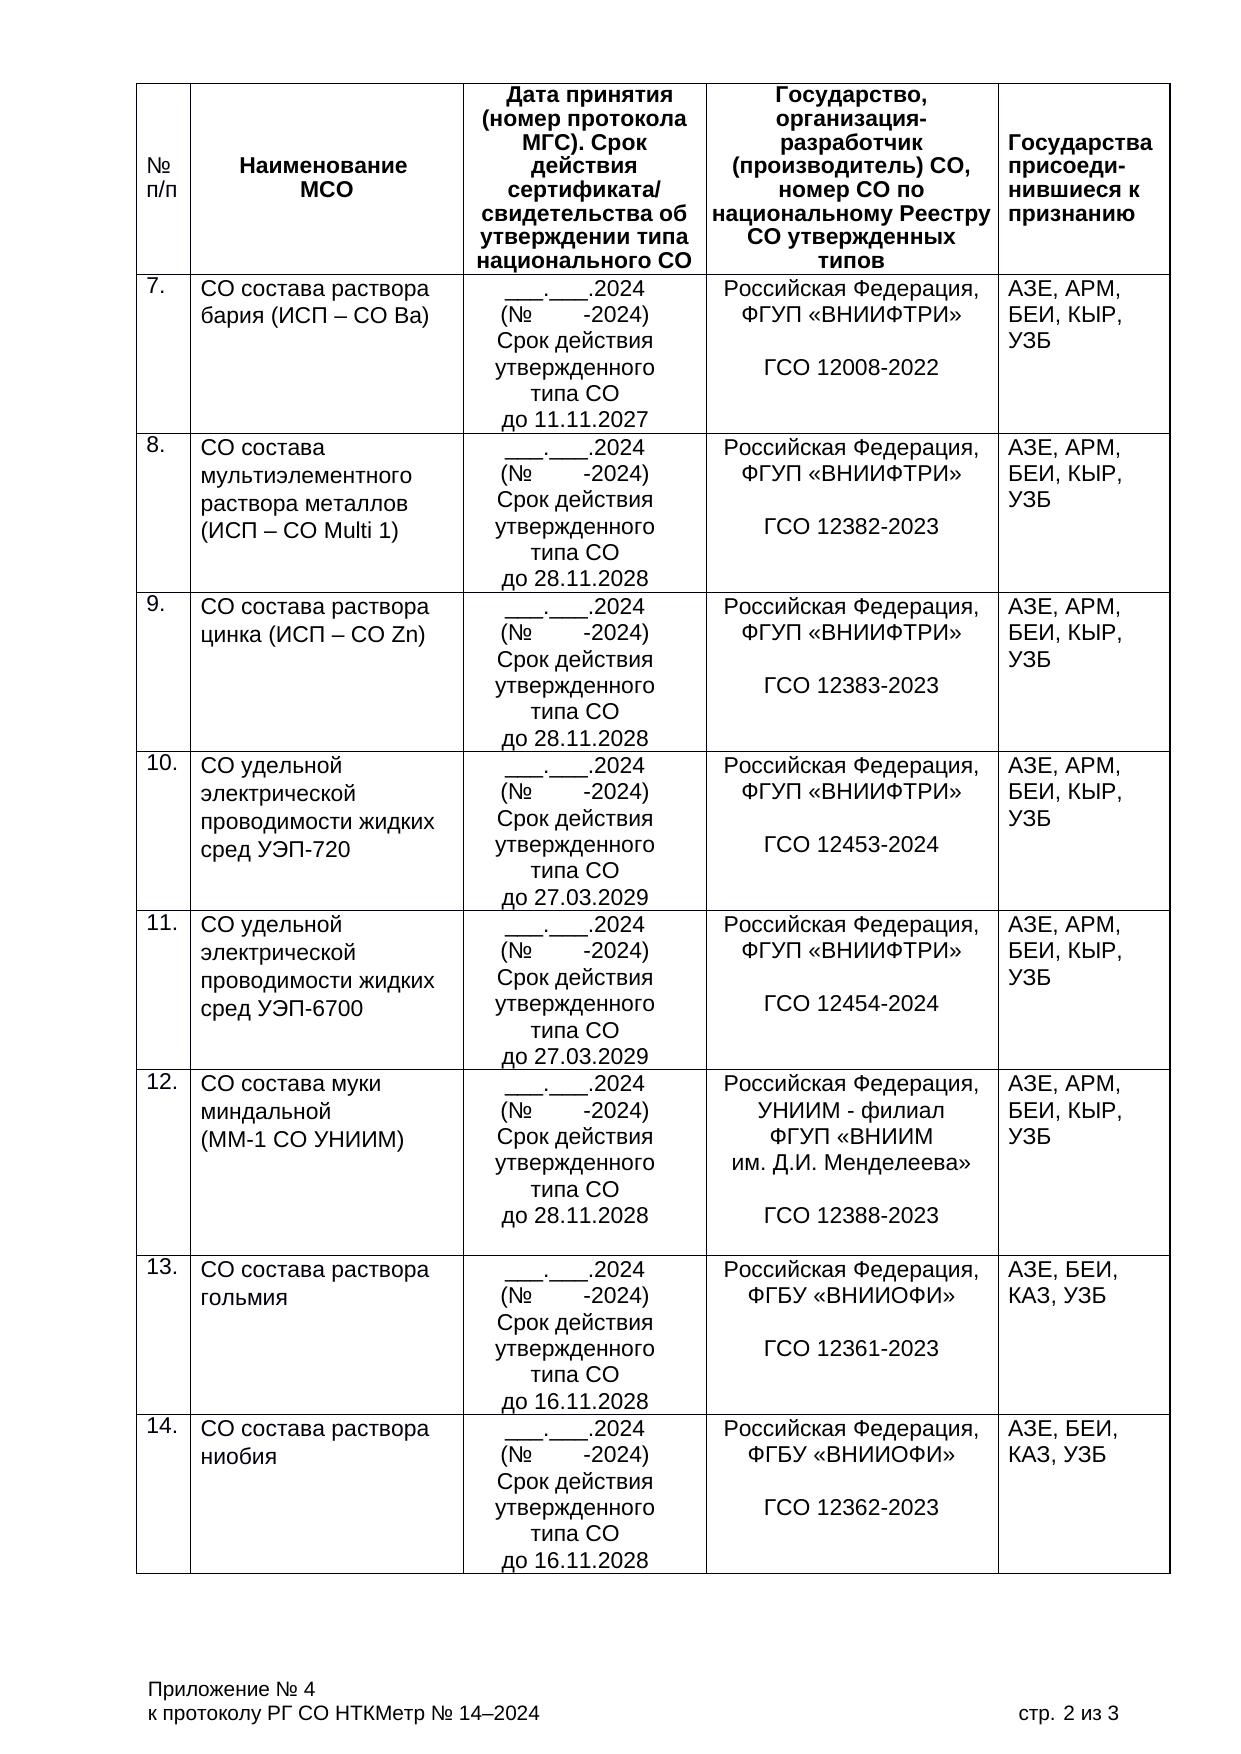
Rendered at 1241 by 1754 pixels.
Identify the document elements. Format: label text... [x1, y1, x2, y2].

table_cell ___.___.2024 (№ -2024) Срок действия утвержденного типа СО до 16.11.2028 [464, 1415, 706, 1573]
table_cell АЗЕ, АРМ, БЕИ, КЫР, УЗБ [999, 593, 1169, 751]
table_cell АЗЕ, БЕИ, КАЗ, УЗБ [999, 1256, 1169, 1414]
table_cell АЗЕ, АРМ, БЕИ, КЫР, УЗБ [999, 434, 1169, 592]
table_cell ___.___.2024 (№ -2024) Срок действия утвержденного типа СО до 28.11.2028 [464, 593, 706, 751]
table_cell СО состава раствора бария (ИСП – СО Ba) [191, 275, 463, 433]
table_cell Российская Федерация, ФГУП «ВНИИФТРИ» ГСО 12453-2024 [707, 752, 998, 910]
table_cell Российская Федерация, ФГБУ «ВНИИОФИ» ГСО 12361-2023 [707, 1256, 998, 1414]
table_cell [137, 1070, 190, 1255]
table_cell СО удельной электрической проводимости жидких сред УЭП-6700 [191, 911, 463, 1069]
table_cell [137, 1256, 190, 1414]
table_header Государство, организация-разработчик (производитель) СО, номер СО по национальному Реестру СО утвержденных типов [707, 84, 998, 273]
table_cell АЗЕ, АРМ, БЕИ, КЫР, УЗБ [999, 275, 1169, 433]
table_header Государства присоеди-нившиеся к признанию [999, 84, 1169, 273]
table_cell АЗЕ, АРМ, БЕИ, КЫР, УЗБ [999, 1070, 1169, 1255]
table_cell ___.___.2024 (№ -2024) Срок действия утвержденного типа СО до 27.03.2029 [464, 911, 706, 1069]
table_cell СО состава раствора ниобия [191, 1415, 463, 1573]
table_cell [137, 593, 190, 751]
table_cell ___.___.2024 (№ -2024) Срок действия утвержденного типа СО до 16.11.2028 [464, 1256, 706, 1414]
table_cell [137, 911, 190, 1069]
table_cell СО удельной электрической проводимости жидких сред УЭП-720 [191, 752, 463, 910]
table_cell [137, 752, 190, 910]
table_cell СО состава муки миндальной (ММ-1 СО УНИИМ) [191, 1070, 463, 1255]
table_cell [137, 275, 190, 433]
table_cell ___.___.2024 (№ -2024) Срок действия утвержденного типа СО до 28.11.2028 [464, 1070, 706, 1255]
table_header № п/п [137, 84, 190, 273]
table_cell СО состава раствора гольмия [191, 1256, 463, 1414]
table_cell Российская Федерация, ФГБУ «ВНИИОФИ» ГСО 12362-2023 [707, 1415, 998, 1573]
table_cell [137, 1415, 190, 1573]
table_cell Российская Федерация, ФГУП «ВНИИФТРИ» ГСО 12383-2023 [707, 593, 998, 751]
table_header Наименование МСО [191, 84, 463, 273]
table_header Дата принятия (номер протокола МГС). Срок действия сертификата/ свидетельства об утверждении типа национального СО [464, 84, 706, 273]
table_cell Российская Федерация, ФГУП «ВНИИФТРИ» ГСО 12454-2024 [707, 911, 998, 1069]
table_cell Российская Федерация, ФГУП «ВНИИФТРИ» ГСО 12008-2022 [707, 275, 998, 433]
table_cell Российская Федерация, УНИИМ - филиал ФГУП «ВНИИМ им. Д.И. Менделеева» ГСО 12388-2023 [707, 1070, 998, 1255]
table_cell ___.___.2024 (№ -2024) Срок действия утвержденного типа СО до 27.03.2029 [464, 752, 706, 910]
table_cell СО состава раствора цинка (ИСП – СО Zn) [191, 593, 463, 751]
table_cell АЗЕ, БЕИ, КАЗ, УЗБ [999, 1415, 1169, 1573]
table_cell Российская Федерация, ФГУП «ВНИИФТРИ» ГСО 12382-2023 [707, 434, 998, 592]
table_cell АЗЕ, АРМ, БЕИ, КЫР, УЗБ [999, 752, 1169, 910]
table_cell СО состава мультиэлементного раствора металлов (ИСП – СО Multi 1) [191, 434, 463, 592]
table_cell [137, 434, 190, 592]
table_cell АЗЕ, АРМ, БЕИ, КЫР, УЗБ [999, 911, 1169, 1069]
table_cell ___.___.2024 (№ -2024) Срок действия утвержденного типа СО до 28.11.2028 [464, 434, 706, 592]
table_cell ___.___.2024 (№ -2024) Срок действия утвержденного типа СО до 11.11.2027 [464, 275, 706, 433]
